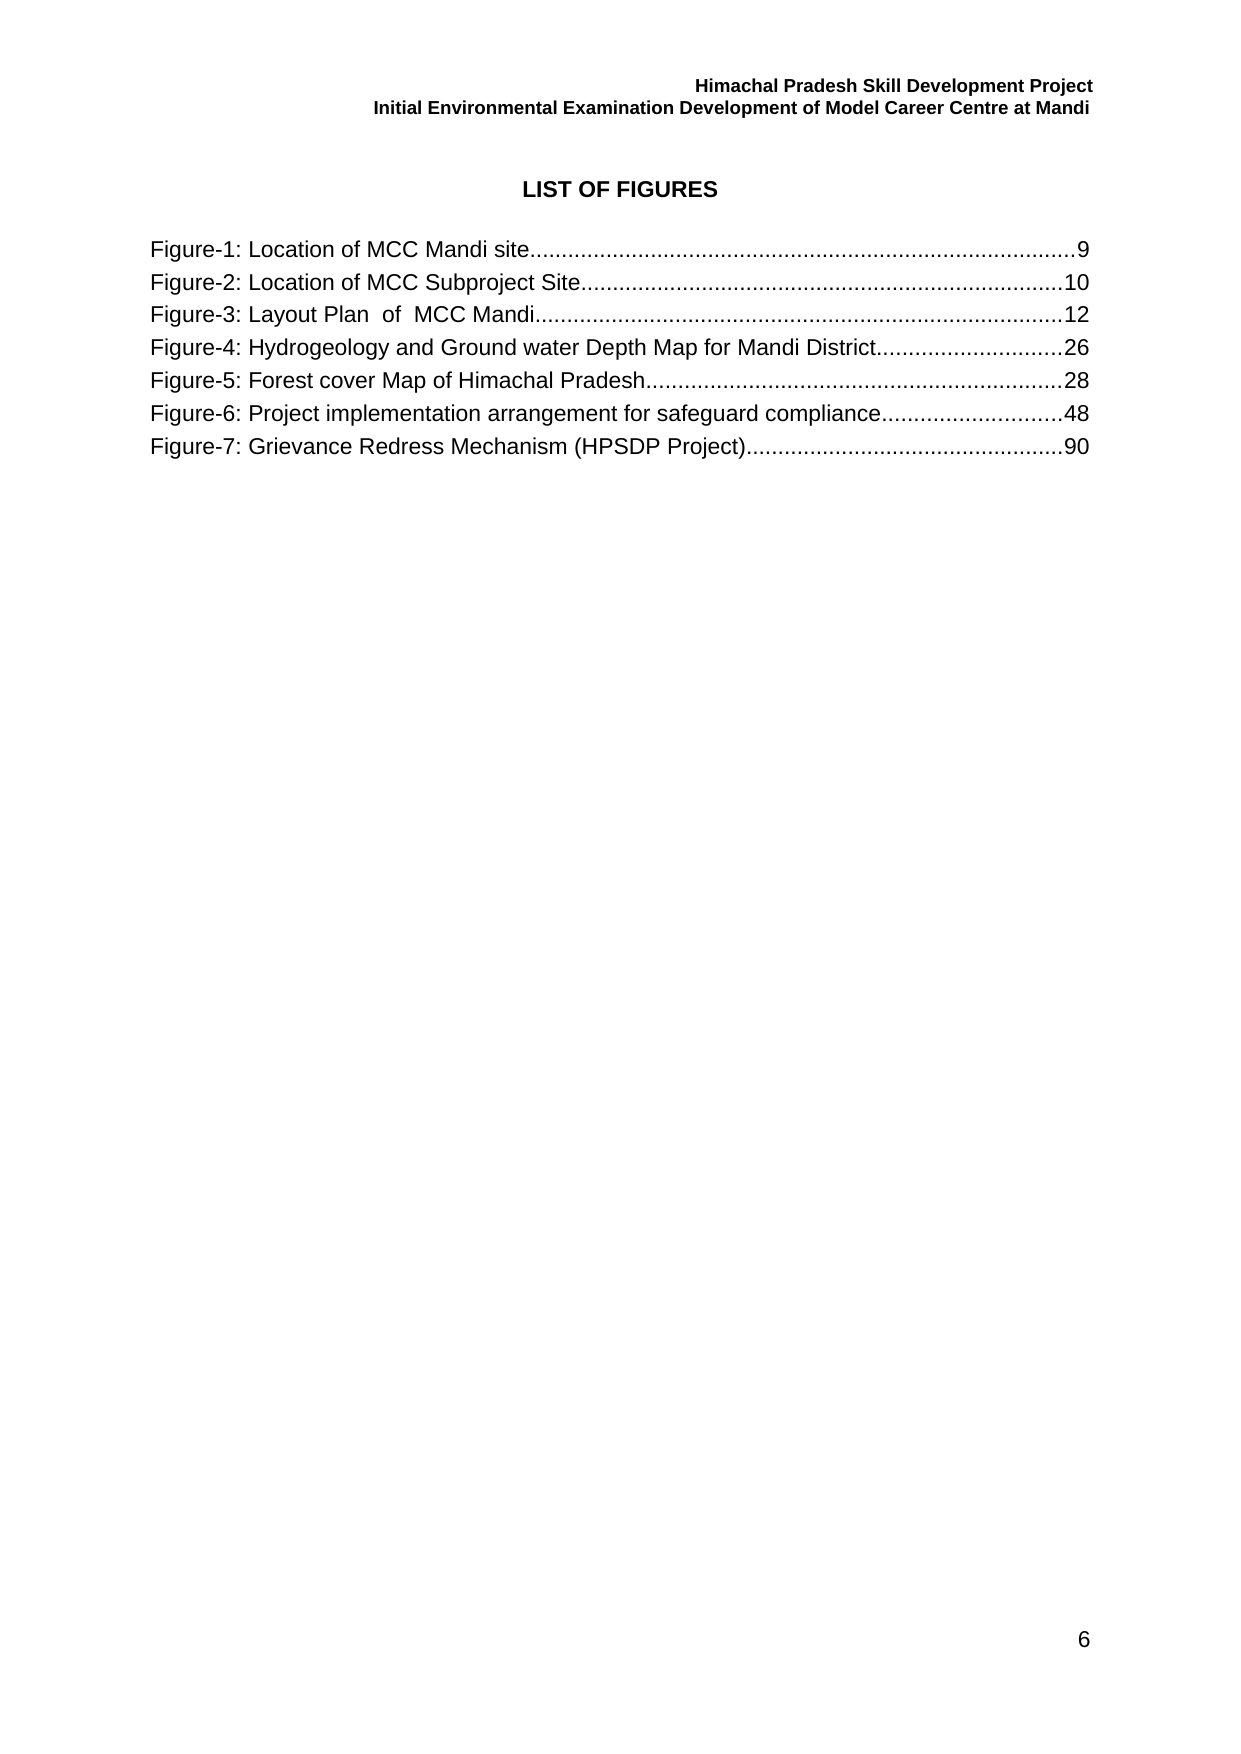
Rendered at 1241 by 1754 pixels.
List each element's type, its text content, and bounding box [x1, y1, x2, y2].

text LIST OF FIGURES [150, 176, 1090, 203]
text Figure-1: Location of MCC Mandi site 9 [150, 236, 1090, 262]
text Figure-7: Grievance Redress Mechanism (HPSDP Project) 90 [150, 433, 1090, 459]
text Figure-5: Forest cover Map of Himachal Pradesh 28 [150, 367, 1090, 394]
text Figure-3: Layout Plan of MCC Mandi 12 [150, 301, 1090, 328]
text Figure-4: Hydrogeology and Ground water Depth Map for Mandi District 26 [150, 334, 1090, 361]
text Figure-6: Project implementation arrangement for safeguard compliance 48 [150, 400, 1090, 427]
text Figure-2: Location of MCC Subproject Site 10 [150, 268, 1090, 295]
